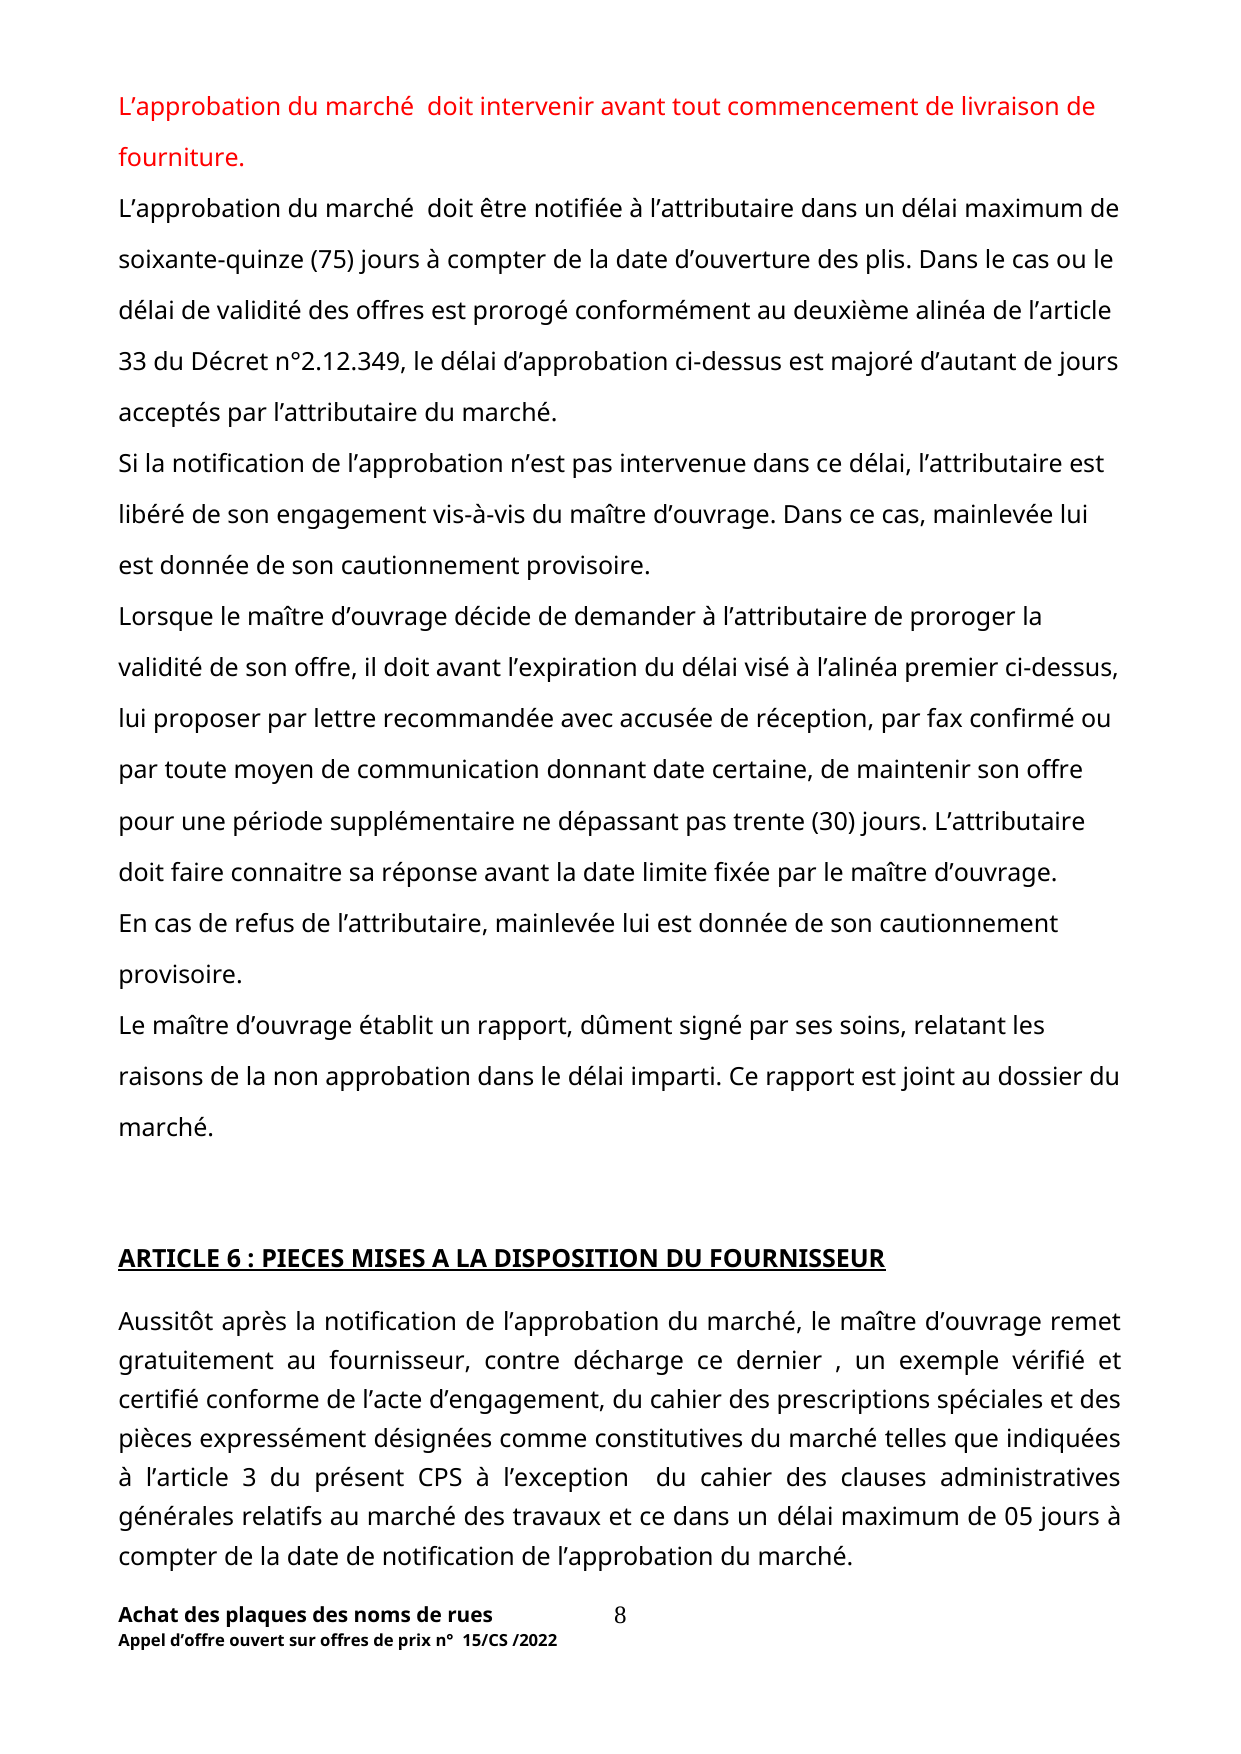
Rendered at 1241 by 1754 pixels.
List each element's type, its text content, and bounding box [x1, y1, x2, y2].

text Si la notification de l’approbation n’est pas intervenue dans ce délai, l’attributaire est libéré de son engagement vis-à-vis du maître d’ouvrage. Dans ce cas, mainlevée lui est donnée de son cautionnement provisoire. [118, 446, 1122, 582]
text Lorsque le maître d’ouvrage décide de demander à l’attributaire de proroger la validité de son offre, il doit avant l’expiration du délai visé à l’alinéa premier ci-dessus, lui proposer par lettre recommandée avec accusée de réception, par fax confirmé ou par toute moyen de communication donnant date certaine, de maintenir son offre pour une période supplémentaire ne dépassant pas trente (30) jours. L’attributaire doit faire connaitre sa réponse avant la date limite fixée par le maître d’ouvrage. [118, 599, 1122, 888]
text L’approbation du marché doit être notifiée à l’attributaire dans un délai maximum de soixante-quinze (75) jours à compter de la date d’ouverture des plis. Dans le cas ou le délai de validité des offres est prorogé conformément au deuxième alinéa de l’article 33 du Décret n°2.12.349, le délai d’approbation ci-dessus est majoré d’autant de jours acceptés par l’attributaire du marché. [118, 191, 1122, 429]
text Aussitôt après la notification de l’approbation du marché, le maître d’ouvrage remet gratuitement au fournisseur, contre décharge ce dernier , un exemple vérifié et certifié conforme de l’acte d’engagement, du cahier des prescriptions spéciales et des pièces expressément désignées comme constitutives du marché telles que indiquées à l’article 3 du présent CPS à l’exception du cahier des clauses administratives générales relatifs au marché des travaux et ce dans un délai maximum de 05 jours à compter de la date de notification de l’approbation du marché. [118, 1303, 1122, 1572]
text Le maître d’ouvrage établit un rapport, dûment signé par ses soins, relatant les raisons de la non approbation dans le délai imparti. Ce rapport est joint au dossier du marché. [118, 1007, 1122, 1143]
text L’approbation du marché doit intervenir avant tout commencement de livraison de fourniture. [118, 89, 1122, 174]
text ARTICLE 6 : PIECES MISES A LA DISPOSITION DU FOURNISSEUR [118, 1240, 1122, 1274]
text En cas de refus de l’attributaire, mainlevée lui est donnée de son cautionnement provisoire. [118, 905, 1122, 990]
